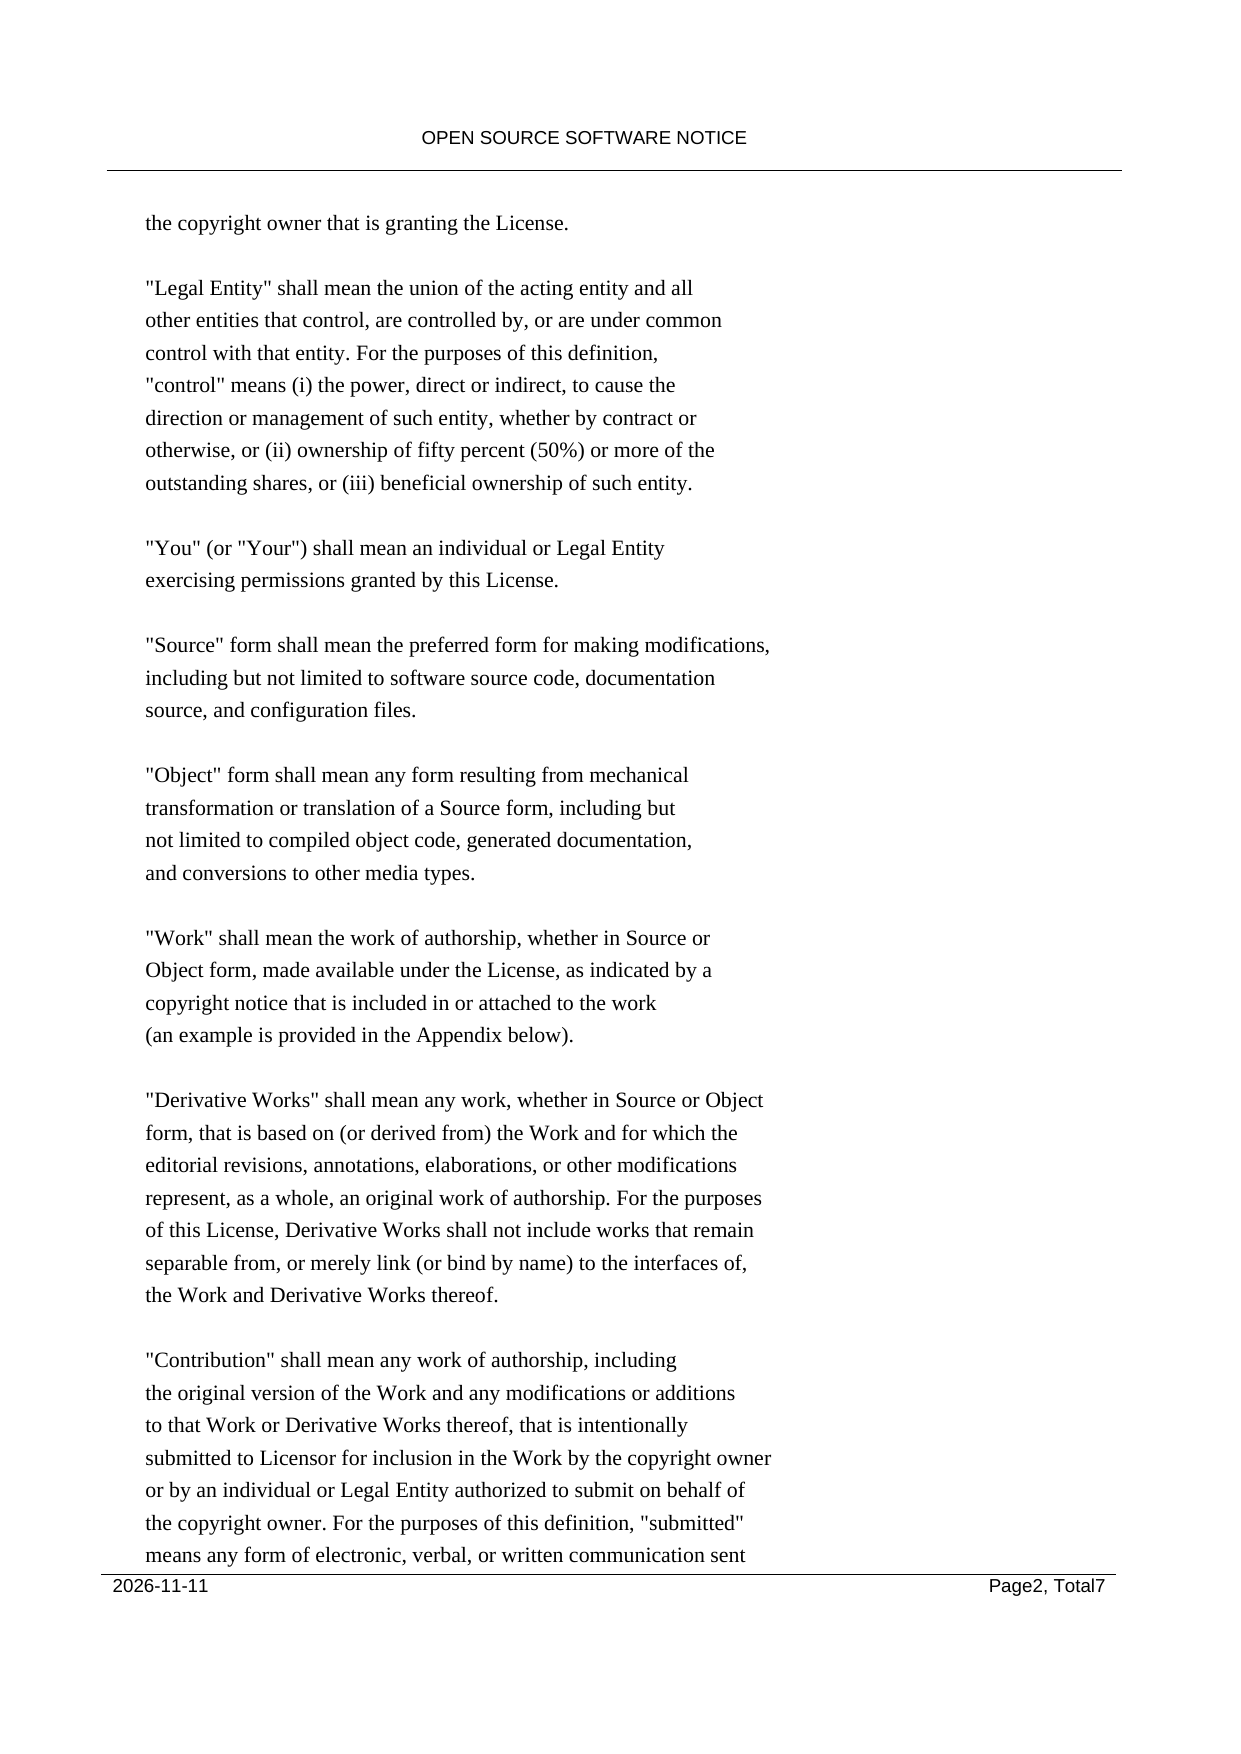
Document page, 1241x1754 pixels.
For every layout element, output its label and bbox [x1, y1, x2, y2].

text [112, 206, 1128, 1571]
